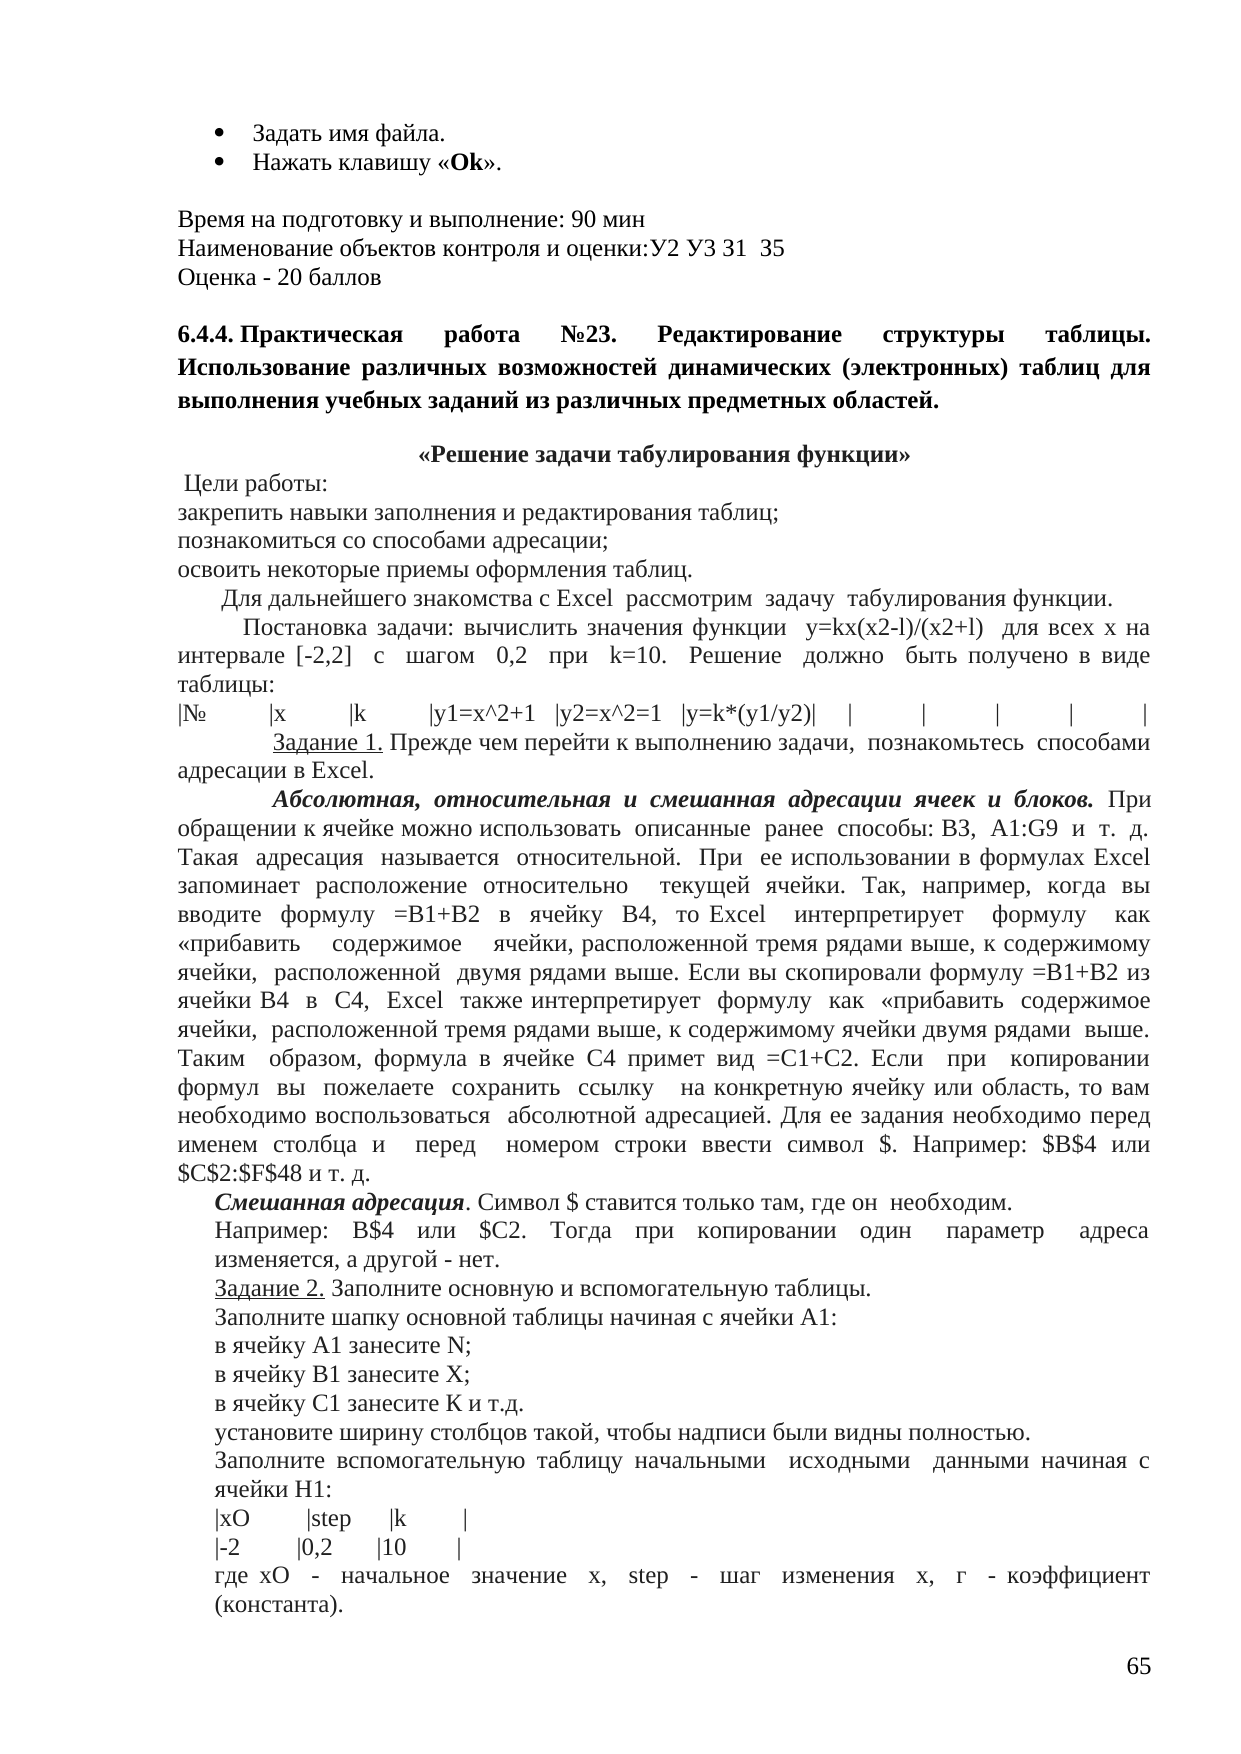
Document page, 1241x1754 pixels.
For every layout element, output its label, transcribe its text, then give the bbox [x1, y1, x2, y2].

text |xO |step |k | [214, 1503, 1152, 1532]
text Постановка задачи: вычислить значения функции y=kx(x2-l)/(x2+l) для всех x на интервале [-2,2] с шагом 0,2 при k=10. Решение должно быть получено в виде таблицы: [177, 612, 1152, 698]
text Цели работы: [177, 468, 1152, 497]
text «Решение задачи табулирования функции» [177, 439, 1152, 468]
text |-2 |0,2 |10 | [214, 1532, 1152, 1561]
text в ячейку А1 занесите N; [214, 1331, 1152, 1359]
text в ячейку С1 занесите К и т.д. [214, 1388, 1152, 1417]
text Заполните шапку основной таблицы начиная с ячейки А1: [214, 1302, 1152, 1331]
text установите ширину столбцов такой, чтобы надписи были видны полностью. [214, 1417, 1152, 1446]
text Наименование объектов контроля и оценки:У2 У3 З1 З5 [177, 233, 1152, 262]
text освоить некоторые приемы оформления таблиц. [177, 554, 1152, 583]
text Время на подготовку и выполнение: 90 мин [177, 204, 1152, 233]
text где xO - начальное значение х, step - шаг изменения х, г - коэффициент (константа). [214, 1561, 1152, 1618]
text Для дальнейшего знакомства с Excel рассмотрим задачу табулирования функции. [177, 583, 1152, 612]
text |№ |x |k |y1=x^2+1 |y2=x^2=1 |y=k*(y1/y2)| | | | | | [177, 698, 1152, 727]
list Нажать клавишу «Ok». [215, 147, 1152, 176]
text Оценка - 20 баллов [177, 262, 1152, 291]
text Заполните вспомогательную таблицу начальными исходными данными начиная с ячейки H1: [214, 1446, 1152, 1503]
list Задать имя файла. [215, 118, 1152, 147]
text Задание 2. Заполните основную и вспомогательную таблицы. [214, 1273, 1152, 1302]
text Например: В$4 или $С2. Тогда при копировании один параметр адреса изменяется, а другой - нет. [214, 1216, 1152, 1273]
text Смешанная адресация. Символ $ ставится только там, где он необходим. [214, 1187, 1152, 1216]
text закрепить навыки заполнения и редактирования таблиц; [177, 497, 1152, 526]
text в ячейку В1 занесите X; [214, 1359, 1152, 1388]
text 6.4.4. Практическая работа №23. Редактирование структуры таблицы. Использование различных возможностей динамических (электронных) таблиц для выполнения учебных заданий из различных предметных областей. [177, 319, 1152, 414]
text познакомиться со способами адресации; [177, 526, 1152, 554]
text Абсолютная, относительная и смешанная адресации ячеек и блоков. При обращении к ячейке можно использовать описанные ранее способы: ВЗ, А1:G9 и т. д. Такая адресация называется относительной. При ее использовании в формулах Excel запоминает расположение относительно текущей ячейки. Так, например, когда вы вводите формулу =В1+В2 в ячейку В4, то Excel интерпретирует формулу как «прибавить содержимое ячейки, расположенной тремя рядами выше, к содержимому ячейки, расположенной двумя рядами выше. Если вы скопировали формулу =В1+В2 из ячейки В4 в С4, Excel также интерпретирует формулу как «прибавить содержимое ячейки, расположенной тремя рядами выше, к содержимому ячейки двумя рядами выше. Таким образом, формула в ячейке С4 примет вид =С1+С2. Если при копировании формул вы пожелаете сохранить ссылку на конкретную ячейку или область, то вам необходимо воспользоваться абсолютной адресацией. Для ее задания необходимо перед именем столбца и перед номером строки ввести символ $. Например: $В$4 или $C$2:$F$48 и т. д. [177, 784, 1152, 1187]
text Задание 1. Прежде чем перейти к выполнению задачи, познакомьтесь способами адресации в Excel. [177, 727, 1152, 784]
